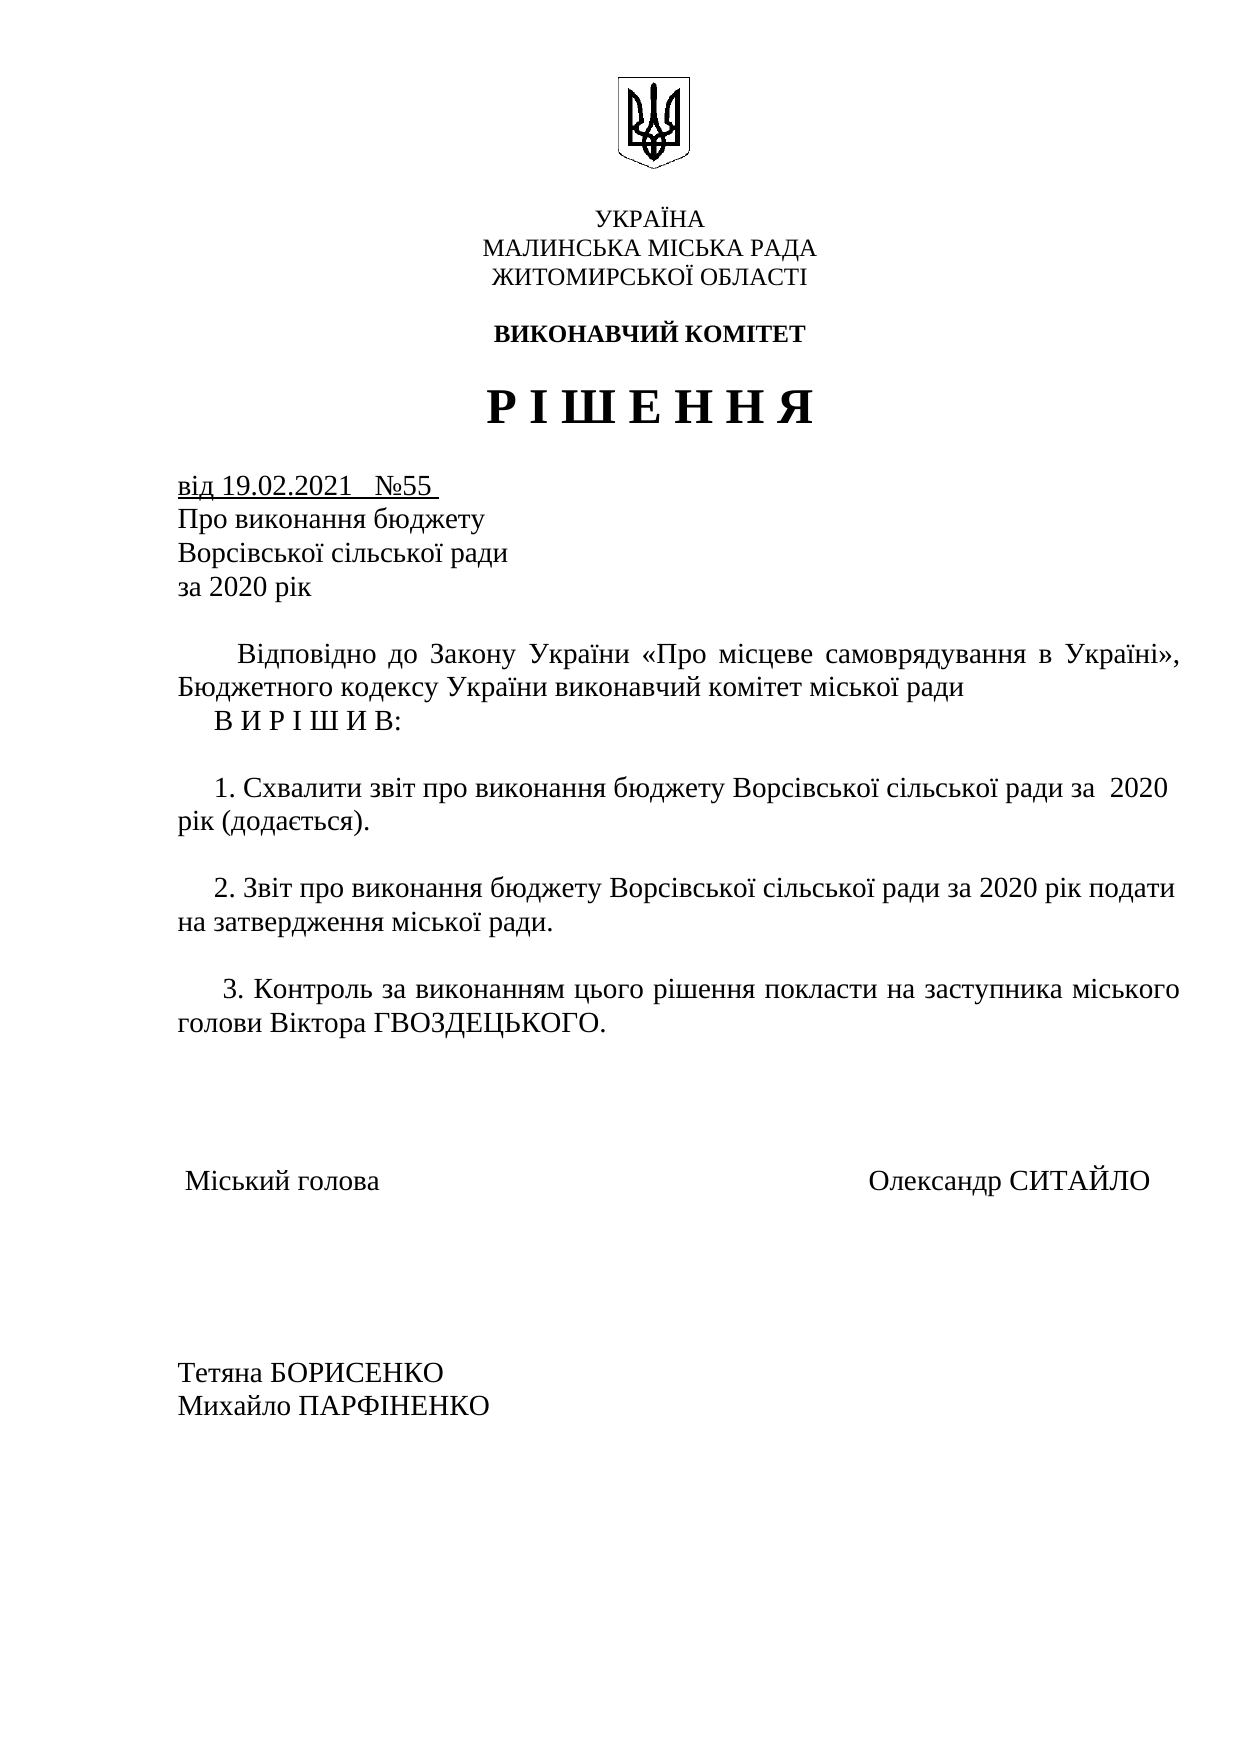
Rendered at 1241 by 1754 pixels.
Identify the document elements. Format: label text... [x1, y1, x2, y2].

text за 2020 рік [177, 569, 1181, 602]
text УКРАЇНА [118, 204, 1181, 233]
text від 19.02.2021 №55 [177, 468, 1181, 502]
text Михайло ПАРФІНЕНКО [177, 1388, 1181, 1422]
text МАЛИНСЬКА МІСЬКА РАДА [118, 233, 1181, 262]
text 1. Схвалити звіт про виконання бюджету Ворсівської сільської ради за 2020 рік (додається). [177, 770, 1181, 837]
text Тетяна БОРИСЕНКО [177, 1355, 1181, 1388]
text 2. Звіт про виконання бюджету Ворсівської сільської ради за 2020 рік подати на затвердження міської ради. [177, 871, 1181, 938]
text 3. Контроль за виконанням цього рішення покласти на заступника міського голови Віктора ГВОЗДЕЦЬКОГО. [177, 971, 1181, 1038]
text В И Р І Ш И В: [177, 703, 1181, 736]
text ЖИТОМИРСЬКОЇ ОБЛАСТІ [118, 262, 1181, 291]
text Р І Ш Е Н Н Я [118, 377, 1181, 434]
picture [616, 76, 691, 170]
text Про виконання бюджету [177, 502, 1181, 535]
text Ворсівської сільської ради [177, 535, 1181, 569]
text ВИКОНАВЧИЙ КОМІТЕТ [118, 319, 1181, 348]
text Відповідно до Закону України «Про місцеве самоврядування в Україні», Бюджетного кодексу України виконавчий комітет міської ради [177, 636, 1181, 703]
text Міський голова Олександр СИТАЙЛО [177, 1163, 1181, 1196]
